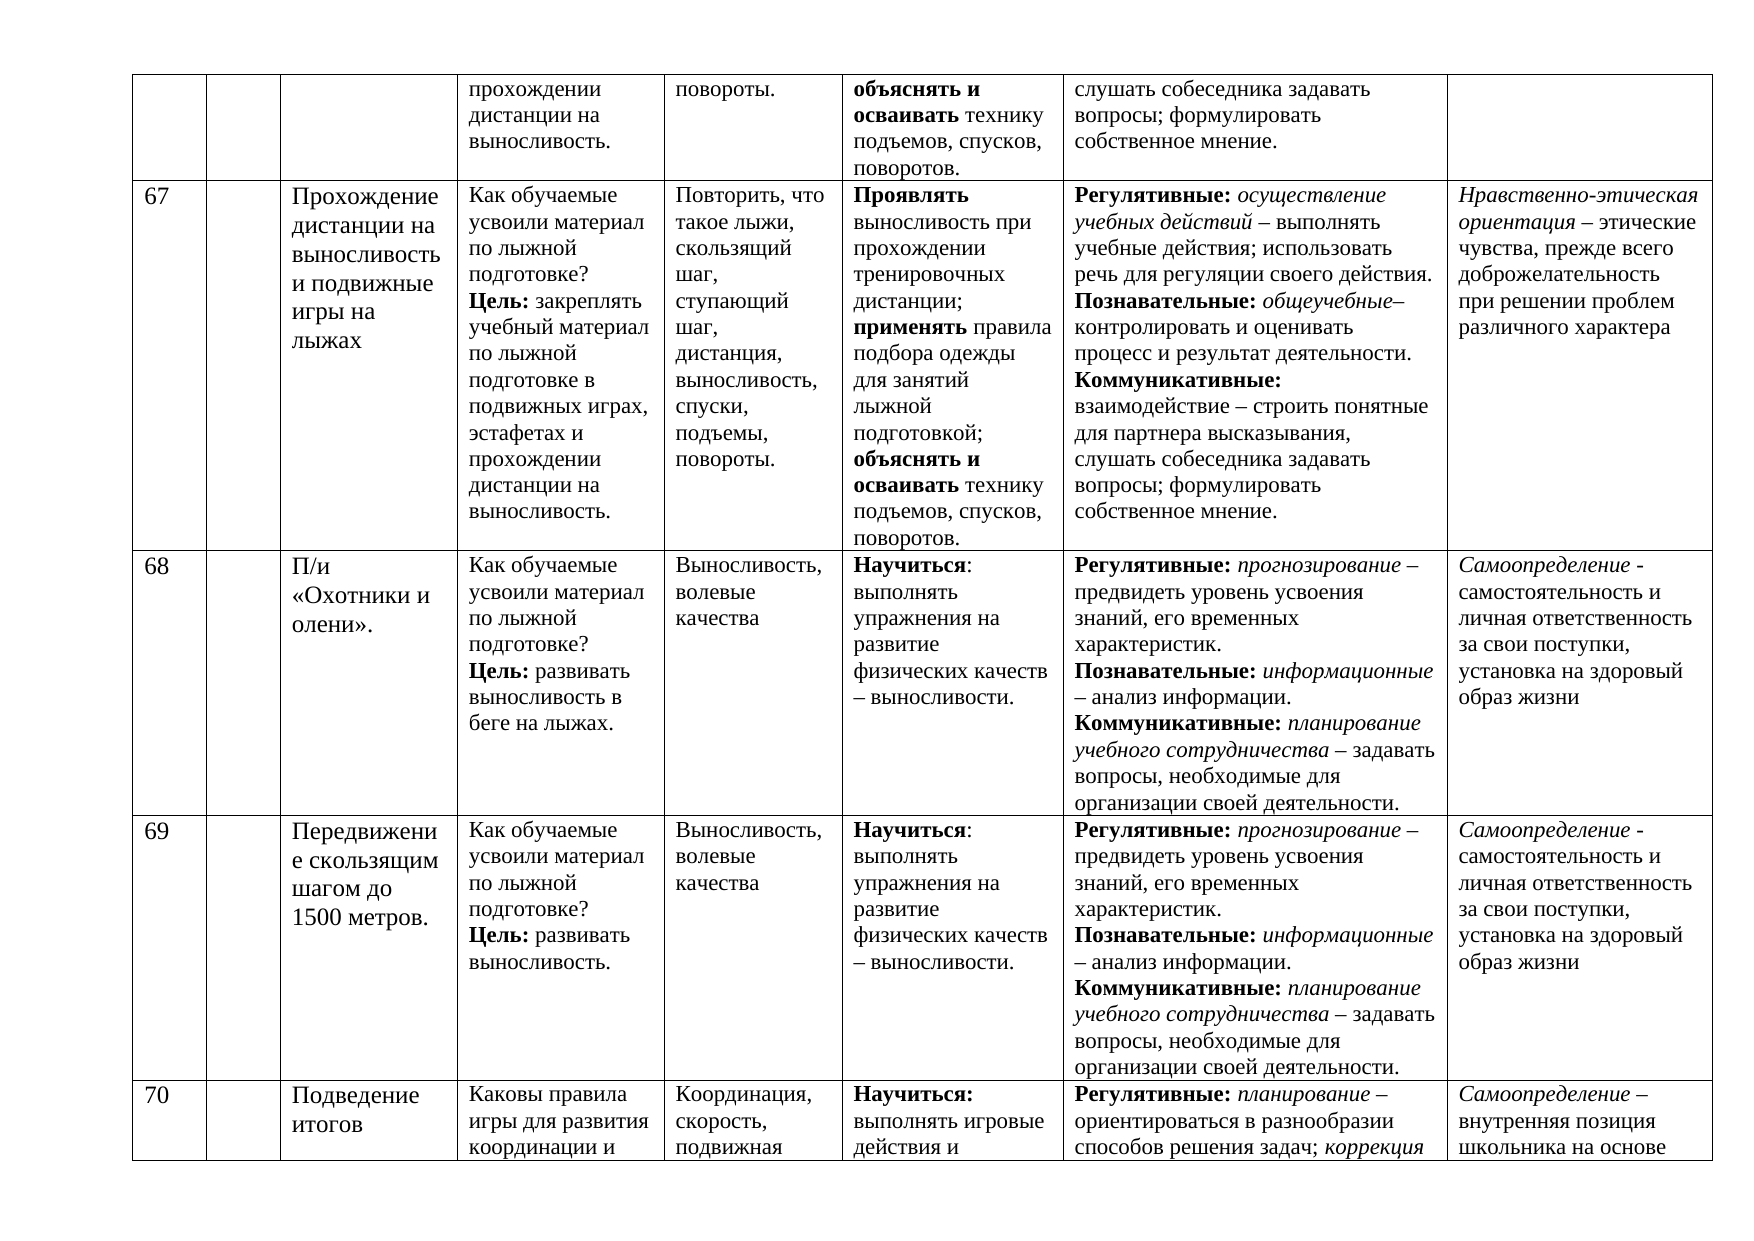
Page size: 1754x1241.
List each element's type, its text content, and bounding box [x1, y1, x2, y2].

table_cell 70 [133, 1081, 206, 1159]
table_cell [207, 181, 280, 550]
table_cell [665, 1081, 842, 1159]
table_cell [281, 1081, 457, 1159]
table_cell Прохождение дистанции на выносливость и подвижные игры на лыжах [281, 181, 457, 550]
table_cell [1064, 1081, 1447, 1159]
table_cell Передвижение скользящим шагом до 1500 метров. [281, 816, 457, 1079]
table_cell Регулятивные: прогнозирование – предвидеть уровень усвоения знаний, его временных характеристик. Познавательные: информационные – анализ информации. Коммуникативные: планирование учебного сотрудничества – задавать вопросы, необходимые для организации своей деятельности. [1064, 816, 1447, 1079]
table_cell Как обучаемые усвоили материал по лыжной подготовке? Цель: развивать выносливость. [458, 816, 664, 1079]
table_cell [843, 75, 1063, 180]
table_cell [207, 551, 280, 815]
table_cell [458, 1081, 664, 1159]
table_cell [1448, 1081, 1712, 1159]
table_cell Самоопределение - самостоятельность и личная ответственность за свои поступки, установка на здоровый образ жизни [1448, 551, 1712, 815]
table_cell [1064, 75, 1447, 180]
table_cell [207, 75, 280, 180]
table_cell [665, 75, 842, 180]
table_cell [458, 75, 664, 180]
table_cell Нравственно-этическая ориентация – этические чувства, прежде всего доброжелательность при решении проблем различного характера [1448, 181, 1712, 550]
table_cell П/и «Охотники и олени». [281, 551, 457, 815]
table_cell Научиться: выполнять упражнения на развитие физических качеств – выносливости. [843, 816, 1063, 1079]
table_cell Как обучаемые усвоили материал по лыжной подготовке? Цель: развивать выносливость в беге на лыжах. [458, 551, 664, 815]
table_cell 67 [133, 181, 206, 550]
table_cell 68 [133, 551, 206, 815]
table_cell Регулятивные: прогнозирование – предвидеть уровень усвоения знаний, его временных характеристик. Познавательные: информационные – анализ информации. Коммуникативные: планирование учебного сотрудничества – задавать вопросы, необходимые для организации своей деятельности. [1064, 551, 1447, 815]
table_cell Самоопределение - самостоятельность и личная ответственность за свои поступки, установка на здоровый образ жизни [1448, 816, 1712, 1079]
table_cell [207, 816, 280, 1079]
table_cell Выносливость, волевые качества [665, 551, 842, 815]
table_cell [207, 1081, 280, 1159]
table_cell Научиться: выполнять упражнения на развитие физических качеств – выносливости. [843, 551, 1063, 815]
table_cell Выносливость, волевые качества [665, 816, 842, 1079]
table_cell 66 [133, 75, 206, 180]
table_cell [843, 1081, 1063, 1159]
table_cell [281, 75, 457, 180]
table_cell 69 [133, 816, 206, 1079]
table_cell Повторить, что такое лыжи, скользящий шаг, ступающий шаг, дистанция, выносливость, спуски, подъемы, повороты. [665, 181, 842, 550]
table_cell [1448, 75, 1712, 180]
